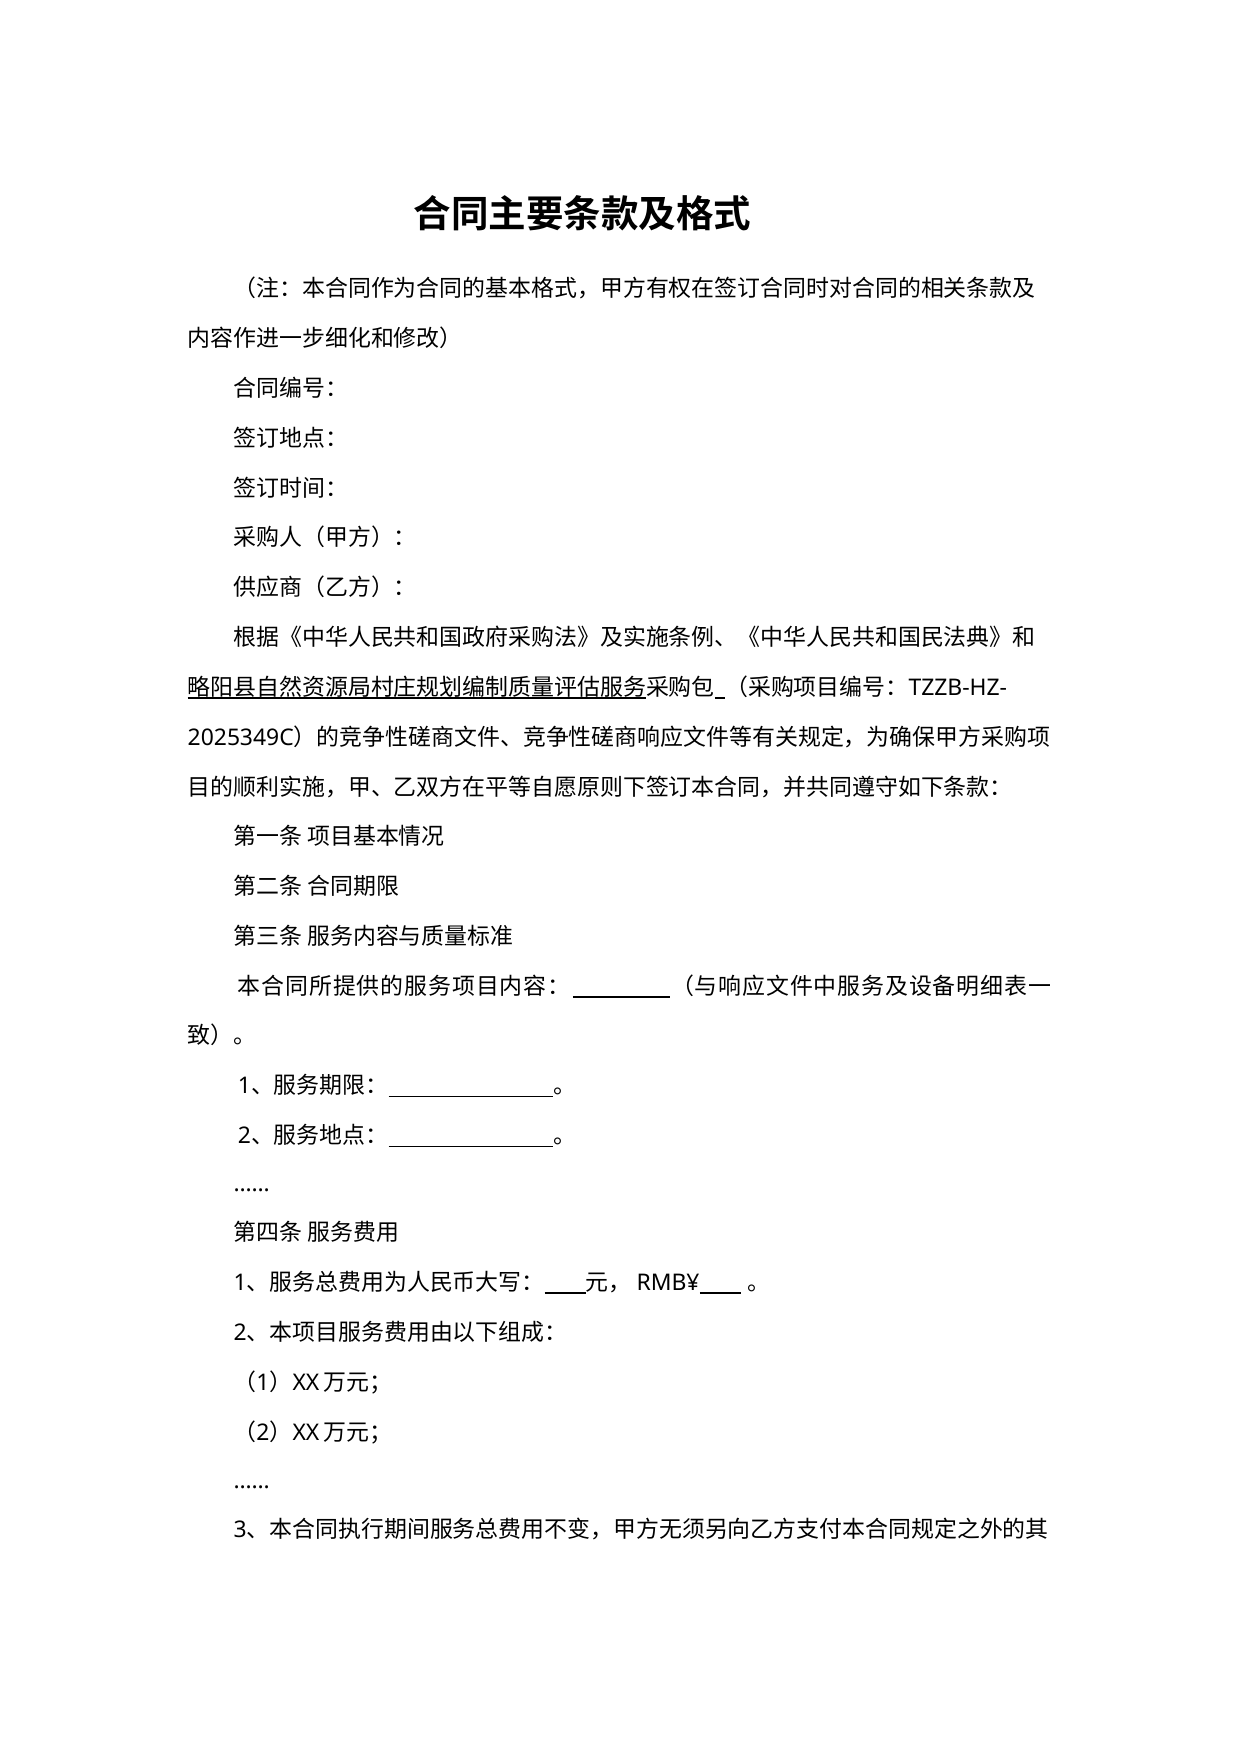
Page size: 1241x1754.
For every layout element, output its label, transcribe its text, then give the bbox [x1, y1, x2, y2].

text 2、本项目服务费用由以下组成： [187, 1314, 1053, 1347]
text …… [187, 1167, 1053, 1198]
text 2、服务地点： 。 [187, 1117, 1053, 1151]
text 1、服务期限： 。 [187, 1067, 1053, 1101]
text 供应商（乙方）： [187, 569, 1053, 602]
text 合同编号： [187, 370, 1053, 403]
text 签订地点： [187, 420, 1053, 453]
text 第四条 服务费用 [187, 1214, 1053, 1247]
text （2）XX万元； [187, 1414, 1053, 1447]
text 第二条 合同期限 [187, 868, 1053, 901]
text （1）XX万元； [187, 1364, 1053, 1397]
text 第三条 服务内容与质量标准 [187, 918, 1053, 951]
text 签订时间： [187, 469, 1053, 503]
text …… [187, 1464, 1053, 1495]
text 合同主要条款及格式 [187, 178, 1053, 243]
text 1、服务总费用为人民币大写： 元， RMB¥ 。 [187, 1264, 1053, 1297]
text 根据《中华人民共和国政府采购法》及实施条例、《中华人民共和国民法典》和略阳县自然资源局村庄规划编制质量评估服务采购包 （采购项目编号：TZZB-HZ-2025349C）的竞争性磋商文件、竞争性磋商响应文件等有关规定，为确保甲方采购项目的顺利实施，甲、乙双方在平等自愿原则下签订本合同，并共同遵守如下条款： [187, 619, 1053, 802]
text 采购人（甲方）： [187, 519, 1053, 552]
text 第一条 项目基本情况 [187, 818, 1053, 851]
text （注：本合同作为合同的基本格式，甲方有权在签订合同时对合同的相关条款及内容作进一步细化和修改） [187, 270, 1053, 353]
text 本合同所提供的服务项目内容： （与响应文件中服务及设备明细表一致）。 [187, 968, 1053, 1051]
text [187, 1511, 1053, 1544]
